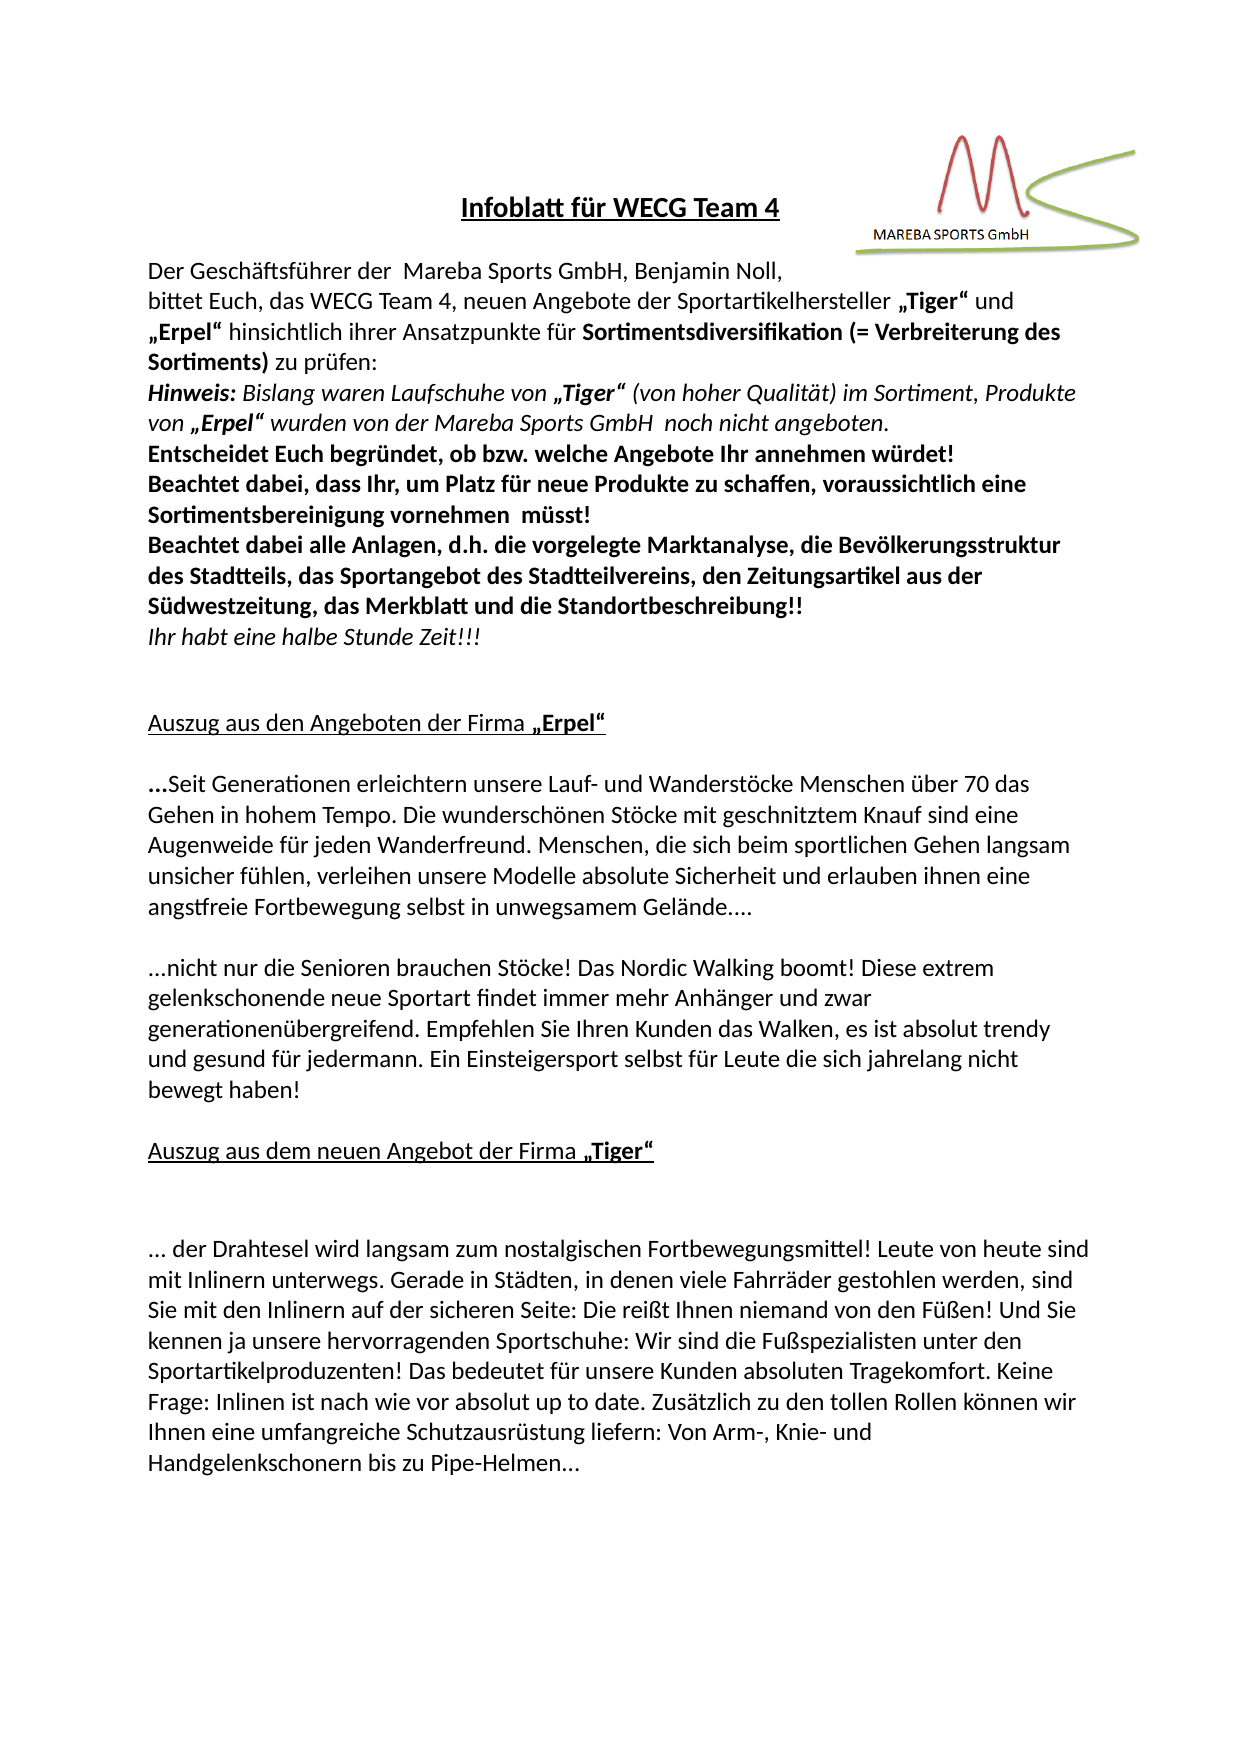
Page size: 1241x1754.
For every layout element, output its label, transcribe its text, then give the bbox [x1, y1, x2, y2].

text Der Geschäftsführer der Mareba Sports GmbH, Benjamin Noll, bittet Euch, das WECG Team 4, neuen Angebote der Sportartikelhersteller „Tiger“ und „Erpel“ hinsichtlich ihrer Ansatzpunkte für Sortimentsdiversifikation (= Verbreiterung des Sortiments) zu prüfen: [148, 255, 1092, 377]
text ... der Drahtesel wird langsam zum nostalgischen Fortbewegungsmittel! Leute von heute sind mit Inlinern unterwegs. Gerade in Städten, in denen viele Fahrräder gestohlen werden, sind Sie mit den Inlinern auf der sicheren Seite: Die reißt Ihnen niemand von den Füßen! Und Sie kennen ja unsere hervorragenden Sportschuhe: Wir sind die Fußspezialisten unter den Sportartikelproduzenten! Das bedeutet für unsere Kunden absoluten Tragekomfort. Keine Frage: Inlinen ist nach wie vor absolut up to date. Zusätzlich zu den tollen Rollen können wir Ihnen eine umfangreiche Schutzausrüstung liefern: Von Arm-, Knie- und Handgelenkschonern bis zu Pipe-Helmen... [148, 1233, 1092, 1478]
text ...Seit Generationen erleichtern unsere Lauf- und Wanderstöcke Menschen über 70 das Gehen in hohem Tempo. Die wunderschönen Stöcke mit geschnitztem Knauf sind eine Augenweide für jeden Wanderfreund. Menschen, die sich beim sportlichen Gehen langsam unsicher fühlen, verleihen unsere Modelle absolute Sicherheit und erlauben ihnen eine angstfreie Fortbewegung selbst in unwegsamem Gelände.... [148, 768, 1092, 921]
text Beachtet dabei alle Anlagen, d.h. die vorgelegte Marktanalyse, die Bevölkerungsstruktur des Stadtteils, das Sportangebot des Stadtteilvereins, den Zeitungsartikel aus der Südwestzeitung, das Merkblatt und die Standortbeschreibung!! [148, 529, 1092, 621]
subtitle Auszug aus dem neuen Angebot der Firma „Tiger“ [148, 1135, 1092, 1233]
text Entscheidet Euch begründet, ob bzw. welche Angebote Ihr annehmen würdet! Beachtet dabei, dass Ihr, um Platz für neue Produkte zu schaffen, voraussichtlich eine Sortimentsbereinigung vornehmen müsst! [148, 438, 1092, 529]
subtitle Infoblatt für WECG Team 4 [148, 189, 1092, 224]
text Hinweis: Bislang waren Laufschuhe von „Tiger“ (von hoher Qualität) im Sortiment, Produkte von „Erpel“ wurden von der Mareba Sports GmbH noch nicht angeboten. [148, 377, 1092, 438]
subtitle ...nicht nur die Senioren brauchen Stöcke! Das Nordic Walking boomt! Diese extrem gelenkschonende neue Sportart findet immer mehr Anhänger und zwar generationenübergreifend. Empfehlen Sie Ihren Kunden das Walken, es ist absolut trendy und gesund für jedermann. Ein Einsteigersport selbst für Leute die sich jahrelang nicht bewegt haben! [148, 952, 1092, 1104]
text Ihr habt eine halbe Stunde Zeit!!! [148, 621, 1092, 652]
picture [830, 126, 1170, 267]
text Auszug aus den Angeboten der Firma „Erpel“ [148, 707, 1092, 738]
